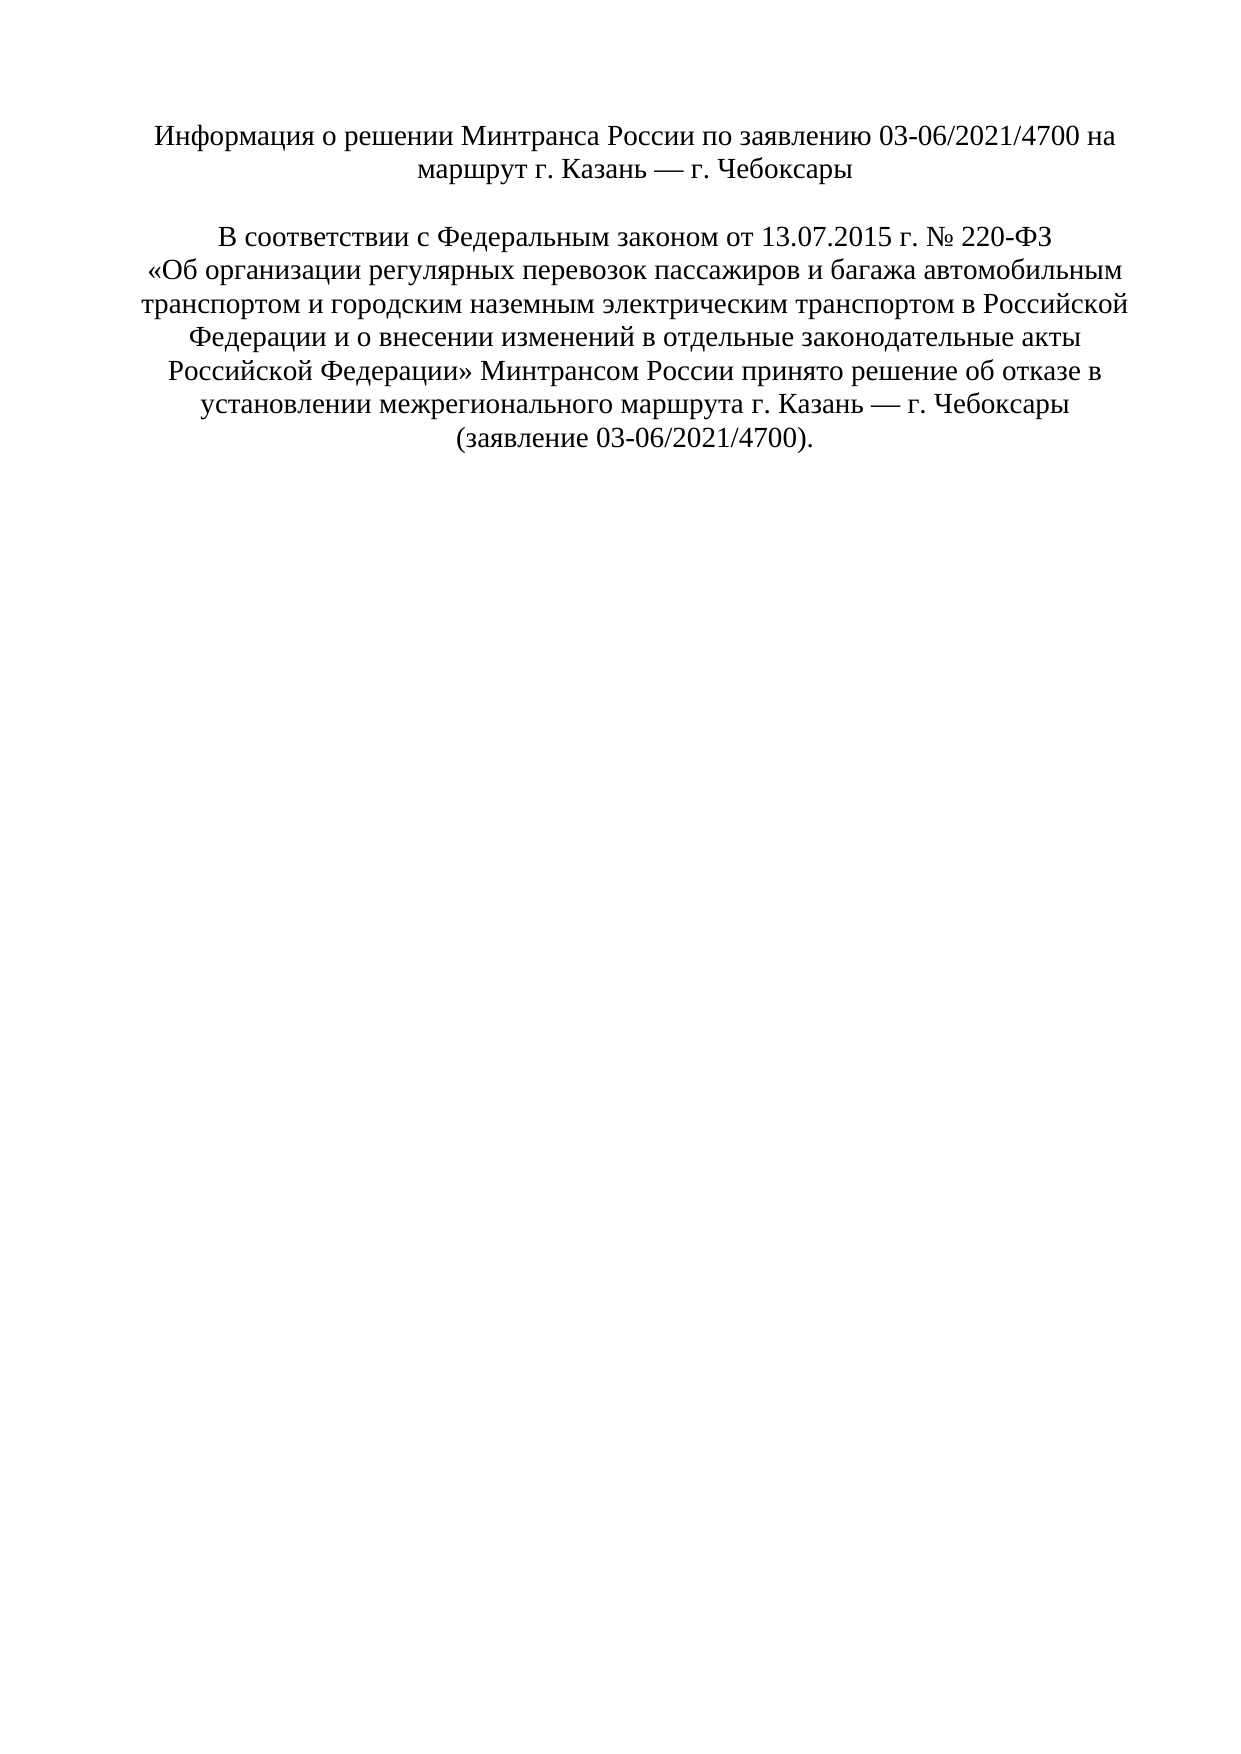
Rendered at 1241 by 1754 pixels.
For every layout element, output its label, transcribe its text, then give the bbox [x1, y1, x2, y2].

text (заявление 03-06/2021/4700). [118, 420, 1152, 453]
text В соответствии с Федеральным законом от 13.07.2015 г. № 220-ФЗ «Об организации регулярных перевозок пассажиров и багажа автомобильным транспортом и городским наземным электрическим транспортом в Российской Федерации и о внесении изменений в отдельные законодательные акты Российской Федерации» Минтрансом России принято решение об отказе в установлении межрегионального маршрута г. Казань — г. Чебоксары [118, 219, 1152, 420]
text Информация о решении Минтранса России по заявлению 03-06/2021/4700 на маршрут г. Казань — г. Чебоксары [118, 118, 1152, 185]
